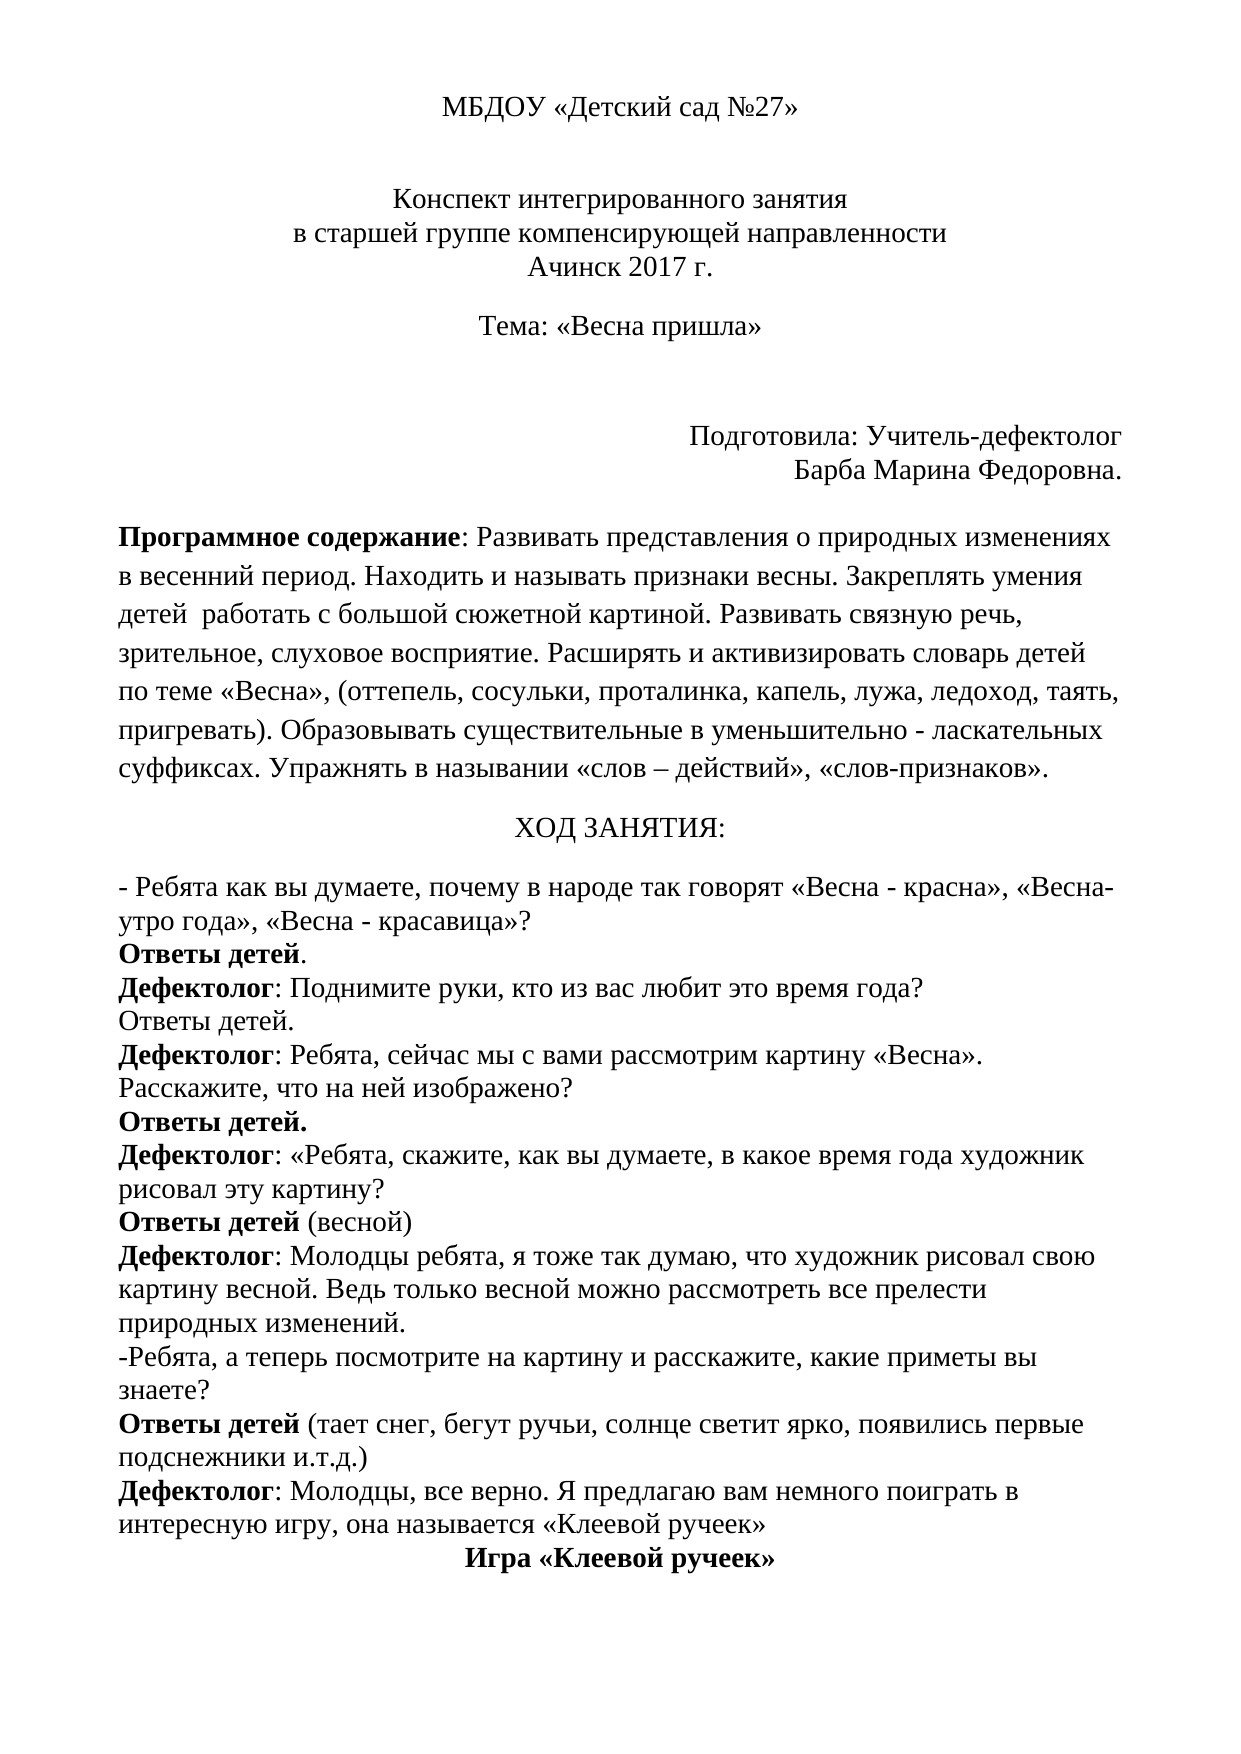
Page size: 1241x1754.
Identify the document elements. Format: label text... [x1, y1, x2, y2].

text Дефектолог: Молодцы, все верно. Я предлагаю вам немного поиграть в интересную игру, она называется «Клеевой ручеек» [118, 1473, 1122, 1540]
text Дефектолог: «Ребята, скажите, как вы думаете, в какое время года художник рисовал эту картину? [118, 1137, 1122, 1204]
text Тема: «Весна пришла» [118, 308, 1122, 342]
text Ответы детей (весной) [118, 1204, 1122, 1238]
text Конспект интегрированного занятия [118, 182, 1122, 215]
text ХОД ЗАНЯТИЯ: [118, 810, 1122, 843]
text Расскажите, что на ней изображено? [118, 1070, 1122, 1104]
text - Ребята как вы думаете, почему в народе так говорят «Весна - красна», «Весна-утро года», «Весна - красавица»? [118, 869, 1122, 936]
text Подготовила: Учитель-дефектолог [118, 418, 1122, 452]
text Барба Марина Федоровна. [118, 452, 1122, 486]
text Ответы детей. [118, 936, 1122, 970]
text в старшей группе компенсирующей направленности [118, 215, 1122, 249]
text Игра «Клеевой ручеек» [118, 1540, 1122, 1573]
text Дефектолог: Ребята, сейчас мы с вами рассмотрим картину «Весна». [118, 1037, 1122, 1070]
text Ответы детей (тает снег, бегут ручьи, солнце светит ярко, появились первые подснежники и.т.д.) [118, 1406, 1122, 1473]
text -Ребята, а теперь посмотрите на картину и расскажите, какие приметы вы знаете? [118, 1339, 1122, 1406]
text Дефектолог: Поднимите руки, кто из вас любит это время года? [118, 970, 1122, 1003]
text Ответы детей. [118, 1003, 1122, 1037]
text Ачинск 2017 г. [118, 249, 1122, 282]
text МБДОУ «Детский сад №27» [118, 89, 1122, 122]
text Дефектолог: Молодцы ребята, я тоже так думаю, что художник рисовал свою картину весной. Ведь только весной можно рассмотреть все прелести природных изменений. [118, 1238, 1122, 1339]
text Программное содержание: Развивать представления о природных изменениях в весенний период. Находить и называть признаки весны. Закреплять умения детей работать с большой сюжетной картиной. Развивать связную речь, зрительное, слуховое восприятие. Расширять и активизировать словарь детей по теме «Весна», (оттепель, сосульки, проталинка, капель, лужа, ледоход, таять, пригревать). Образовывать существительные в уменьшительно - ласкательных суффиксах. Упражнять в назывании «слов – действий», «слов-признаков». [118, 519, 1122, 784]
text Ответы детей. [118, 1104, 1122, 1137]
